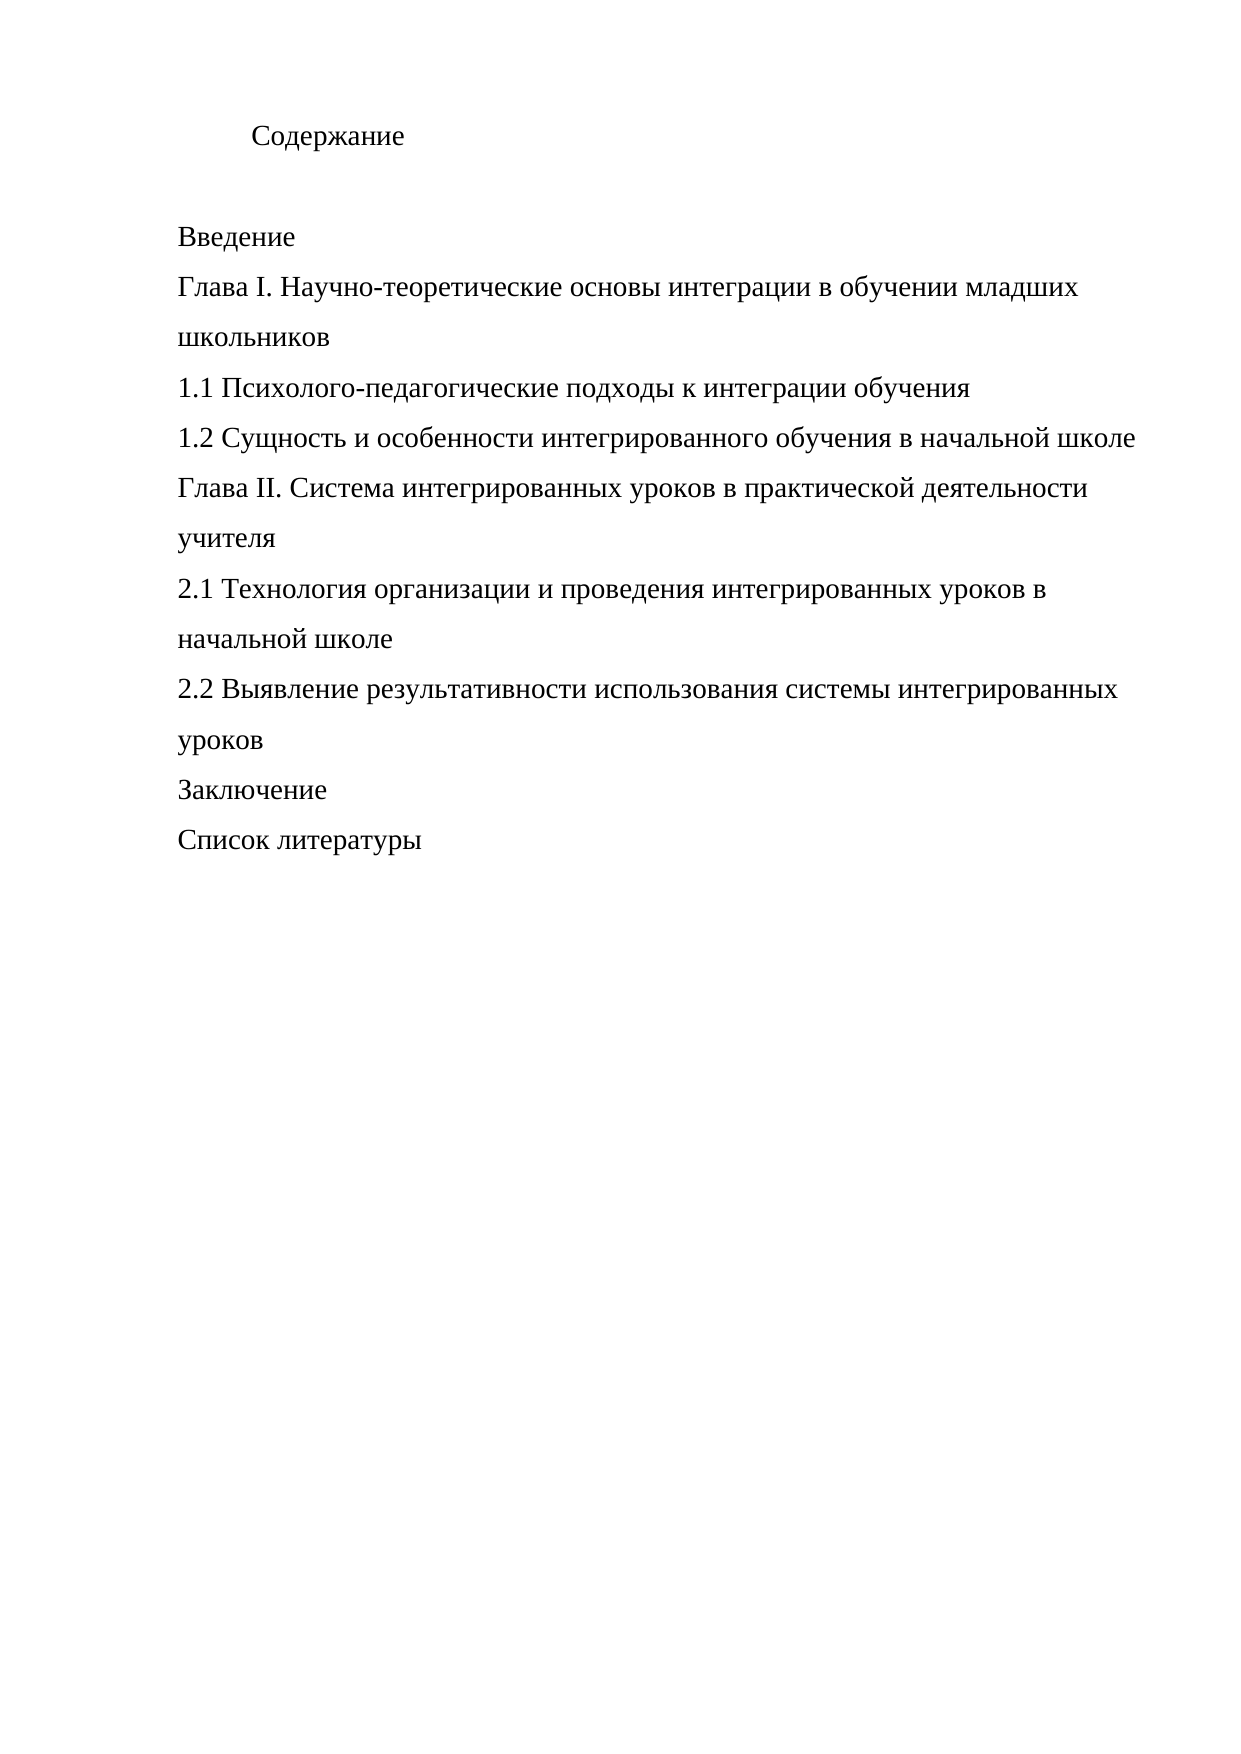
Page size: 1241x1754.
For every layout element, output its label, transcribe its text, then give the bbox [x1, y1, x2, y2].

text Введение [177, 219, 1152, 252]
text 2.1 Технология организации и проведения интегрированных уроков в начальной школе [177, 571, 1152, 655]
text Заключение [177, 772, 1152, 806]
text 1.2 Сущность и особенности интегрированного обучения в начальной школе [177, 420, 1152, 453]
text Глава I. Научно-теоретические основы интеграции в обучении младших школьников [177, 269, 1152, 353]
text 2.2 Выявление результативности использования системы интегрированных уроков [177, 672, 1152, 755]
text Список литературы [177, 822, 1152, 856]
text Содержание [177, 118, 1152, 152]
text Глава II. Система интегрированных уроков в практической деятельности учителя [177, 470, 1152, 554]
text 1.1 Психолого-педагогические подходы к интеграции обучения [177, 370, 1152, 403]
